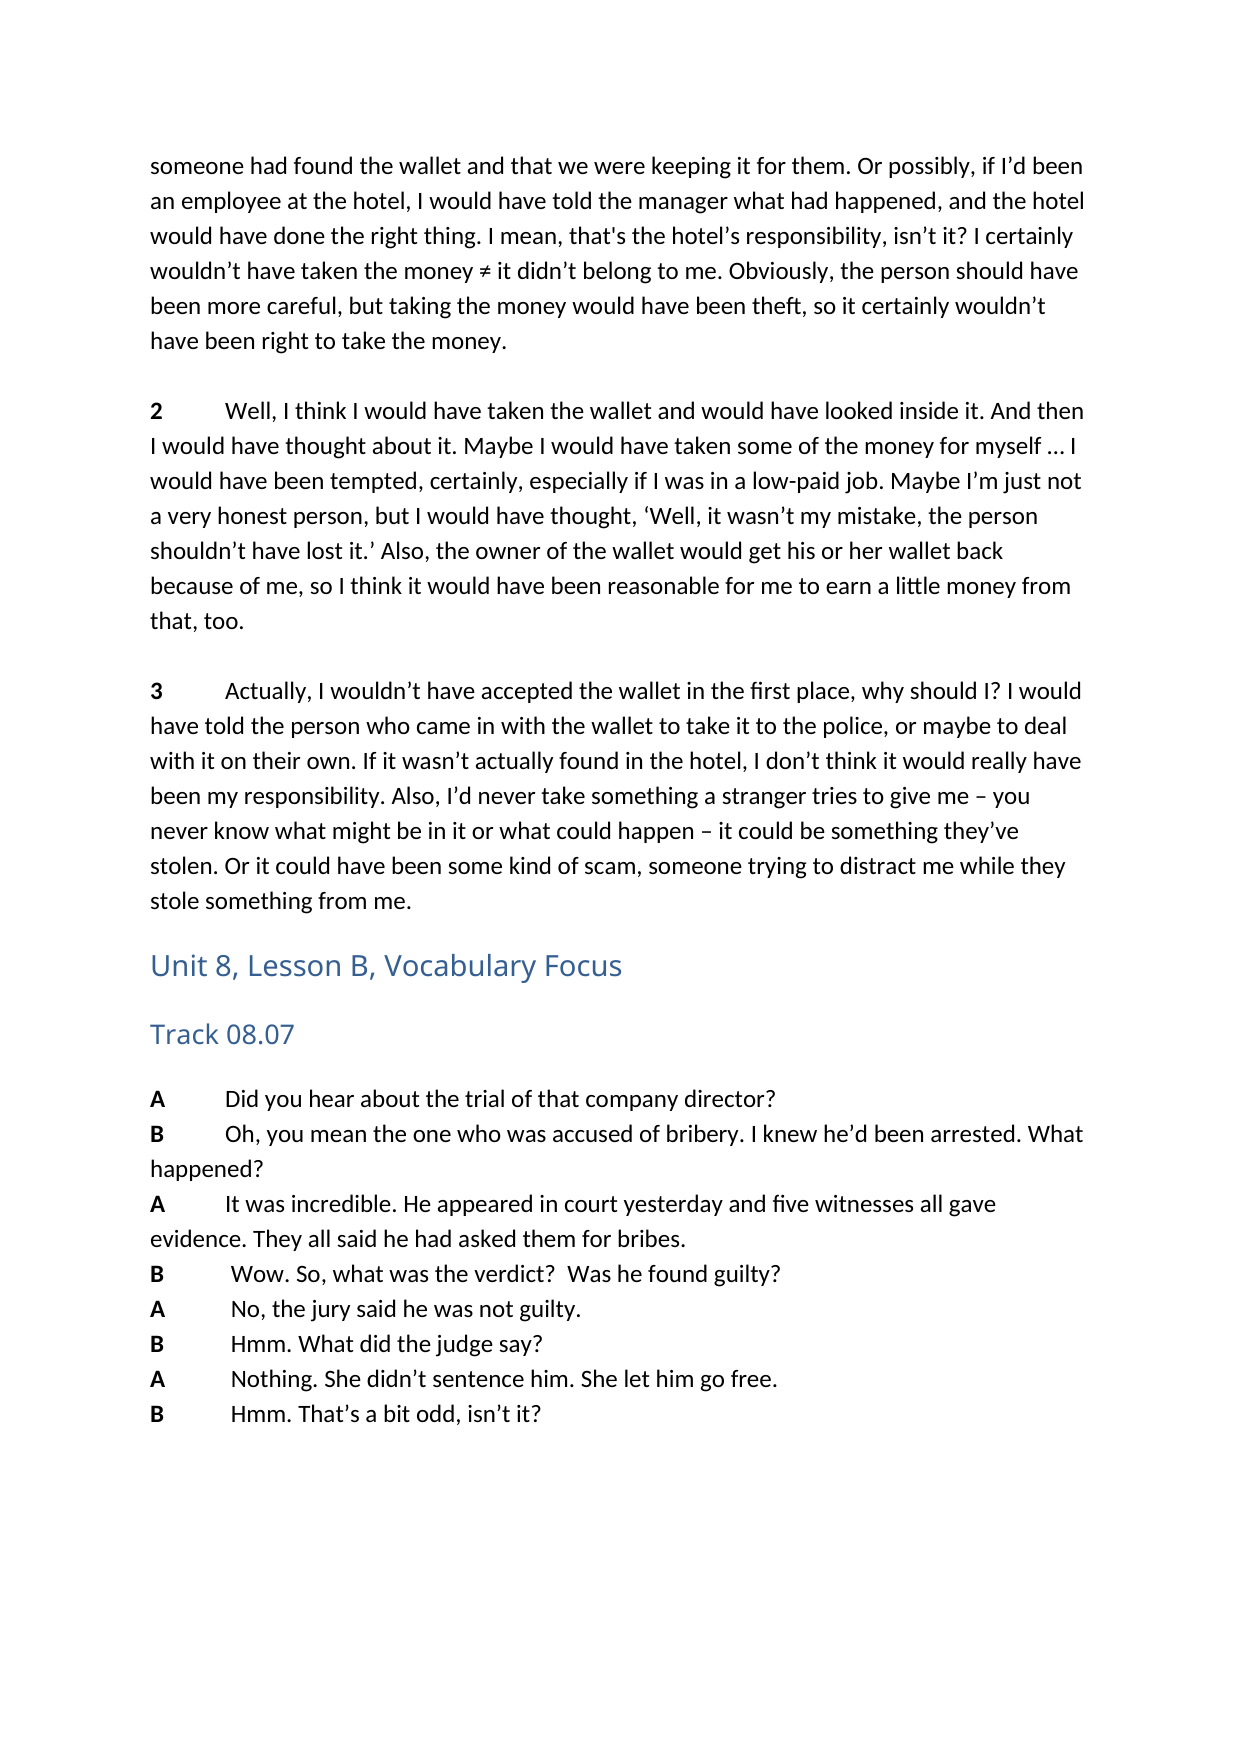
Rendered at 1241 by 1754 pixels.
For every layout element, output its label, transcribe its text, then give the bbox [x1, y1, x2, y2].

text B Hmm. That’s a bit odd, isn’t it? [150, 1398, 1090, 1428]
text 3 Actually, I wouldn’t have accepted the wallet in the first place, why should I? I would have told the person who came in with the wallet to take it to the police, or maybe to deal with it on their own. If it wasn’t actually found in the hotel, I don’t think it would really have been my responsibility. Also, I’d never take something a stranger tries to give me – you never know what might be in it or what could happen – it could be something they’ve stolen. Or it could have been some kind of scam, someone trying to distract me while they stole something from me. [150, 675, 1090, 916]
text B Hmm. What did the judge say? [150, 1328, 1090, 1358]
subtitle Track 08.07 [150, 1016, 1090, 1052]
text A Nothing. She didn’t sentence him. She let him go free. [150, 1363, 1090, 1393]
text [150, 150, 1090, 356]
text B Oh, you mean the one who was accused of bribery. I knew he’d been arrested. What happened? [150, 1118, 1090, 1183]
text A Did you hear about the trial of that company director? [150, 1083, 1090, 1113]
subtitle Unit 8, Lesson B, Vocabulary Focus [150, 945, 1090, 985]
text B Wow. So, what was the verdict? Was he found guilty? [150, 1258, 1090, 1288]
text A No, the jury said he was not guilty. [150, 1293, 1090, 1323]
text A It was incredible. He appeared in court yesterday and five witnesses all gave evidence. They all said he had asked them for bribes. [150, 1188, 1090, 1253]
text 2 Well, I think I would have taken the wallet and would have looked inside it. And then I would have thought about it. Maybe I would have taken some of the money for myself … I would have been tempted, certainly, especially if I was in a low-paid job. Maybe I’m just not a very honest person, but I would have thought, ‘Well, it wasn’t my mistake, the person shouldn’t have lost it.’ Also, the owner of the wallet would get his or her wallet back because of me, so I think it would have been reasonable for me to earn a little money from that, too. [150, 395, 1090, 636]
